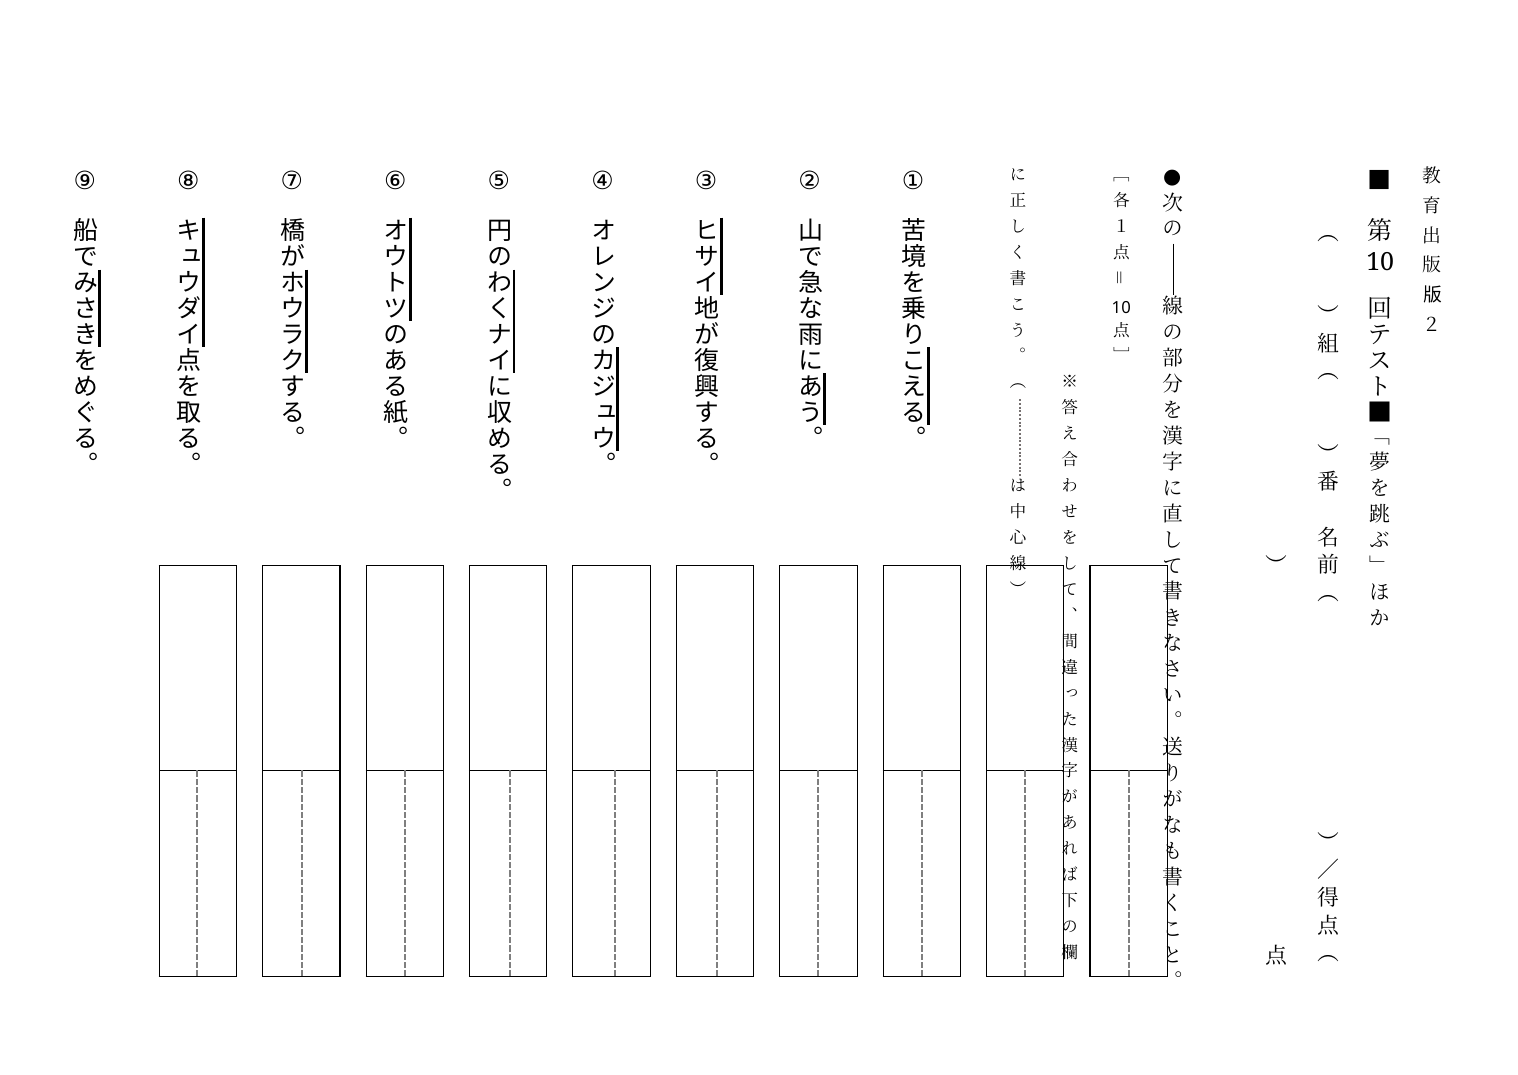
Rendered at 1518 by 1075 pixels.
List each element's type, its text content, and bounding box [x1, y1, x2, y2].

text ⑨船でみさきをめぐる。 [60, 166, 112, 969]
text ②山で急な雨にあう。 [785, 166, 836, 969]
text ③ヒサイ地が復興する。 [681, 166, 733, 969]
text ※答え合わせをして、間違った漢字があれば下の欄に正しく書こう。（ は中心線） [992, 166, 1095, 969]
text ①苦境を乗りこえる。 [888, 166, 940, 969]
text ⑧キュウダイ点を取る。 [163, 166, 215, 969]
text ●次の 線の部分を漢字に直して書きなさい。送りがなも書くこと。［各１点＝10点］ [1095, 166, 1199, 969]
subtitle 教育出版版２年 秀学社 [1406, 166, 1458, 969]
text ■第10回テスト■「夢を跳ぶ」ほか [1354, 166, 1406, 969]
text ⑤円のわくナイに収める。 [474, 166, 526, 969]
text （ ）組（ ）番 名前（ ）／得点（ ）点 [1251, 166, 1354, 969]
text ⑦橋がホウラクする。 [267, 166, 319, 969]
text ④オレンジのカジュウ。 [578, 166, 629, 969]
text ⑥オウトツのある紙。 [371, 166, 422, 969]
